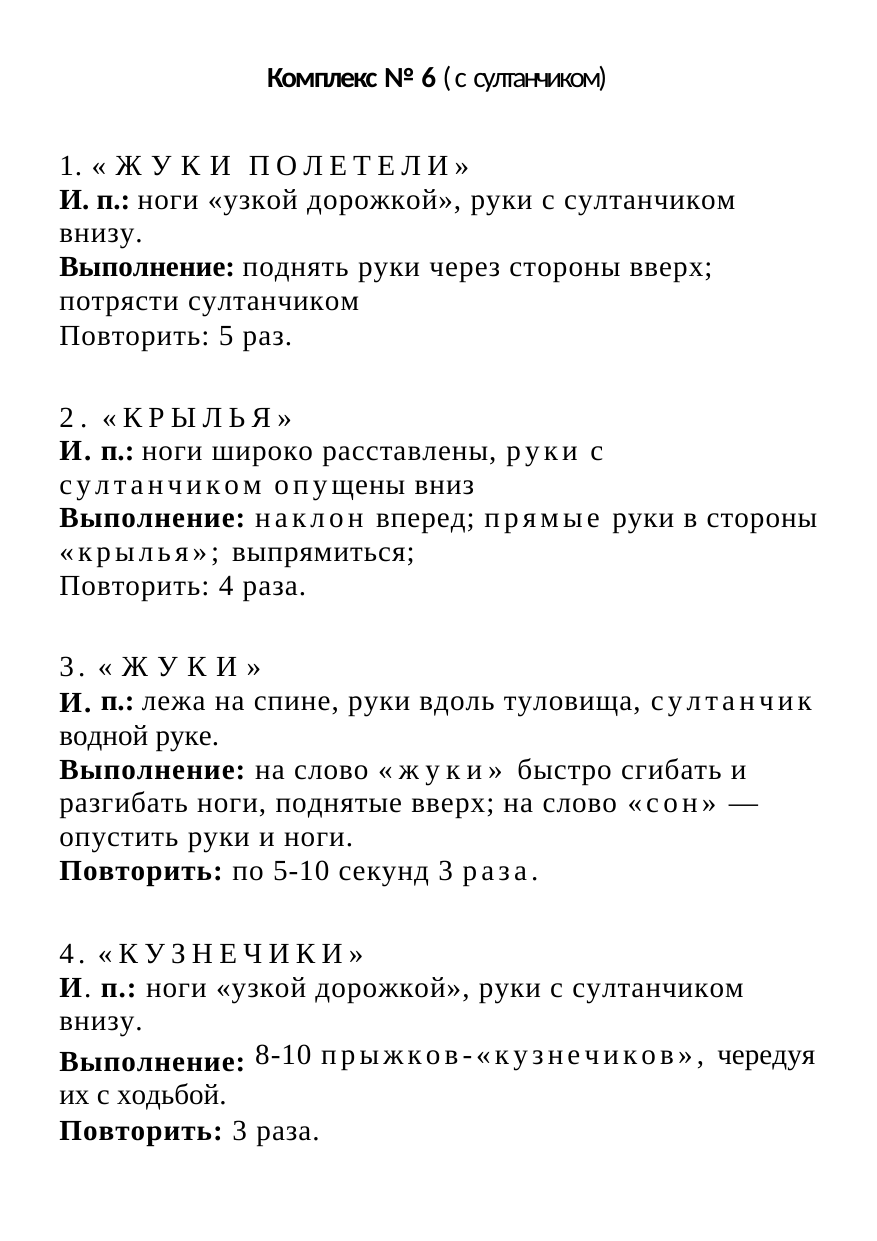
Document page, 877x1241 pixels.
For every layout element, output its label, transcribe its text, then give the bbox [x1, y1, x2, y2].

text 4. «КУЗНЕЧИКИ» [59, 922, 818, 970]
text Выполнение: 8-10 прыжков-«кузнечиков», чередуя их с ходьбой. [59, 1037, 818, 1111]
text Выполнение: на слово «жуки» быстро сгибать и разгибать ноги, поднятые вверх; на слово «сон» — опустить руки и ноги. [59, 752, 818, 853]
text 1. «ЖУКИ ПОЛЕТЕЛИ» [59, 148, 818, 182]
text Повторить: 4 раза. [59, 568, 818, 601]
text И. п.: лежа на спине, руки вдоль туловища, султанчик водной руке. [59, 683, 818, 752]
text И. п.: ноги «узкой дорожкой», руки с султанчиком внизу. [59, 182, 818, 249]
text Выполнение: поднять руки через стороны вверх; потрясти султанчиком [59, 249, 818, 316]
text Повторить: 3 раза. [59, 1111, 818, 1147]
text 3. «ЖУКИ» [59, 635, 818, 683]
text Комплекс № 6 (с султанчиком) [59, 59, 818, 115]
text Выполнение: наклон вперед; прямые руки в стороны «крылья»; выпрямиться; [59, 501, 818, 568]
text 2. «КРЫЛЬЯ» [59, 386, 818, 433]
text И. п.: ноги «узкой дорожкой», руки с султанчиком внизу. [59, 970, 818, 1037]
text И. п.: ноги широко расставлены, руки с султанчиком опущены вниз [59, 433, 818, 501]
text Повторить: по 5-10 секунд 3 раза. [59, 853, 818, 888]
text Повторить: 5 раз. [59, 316, 818, 352]
